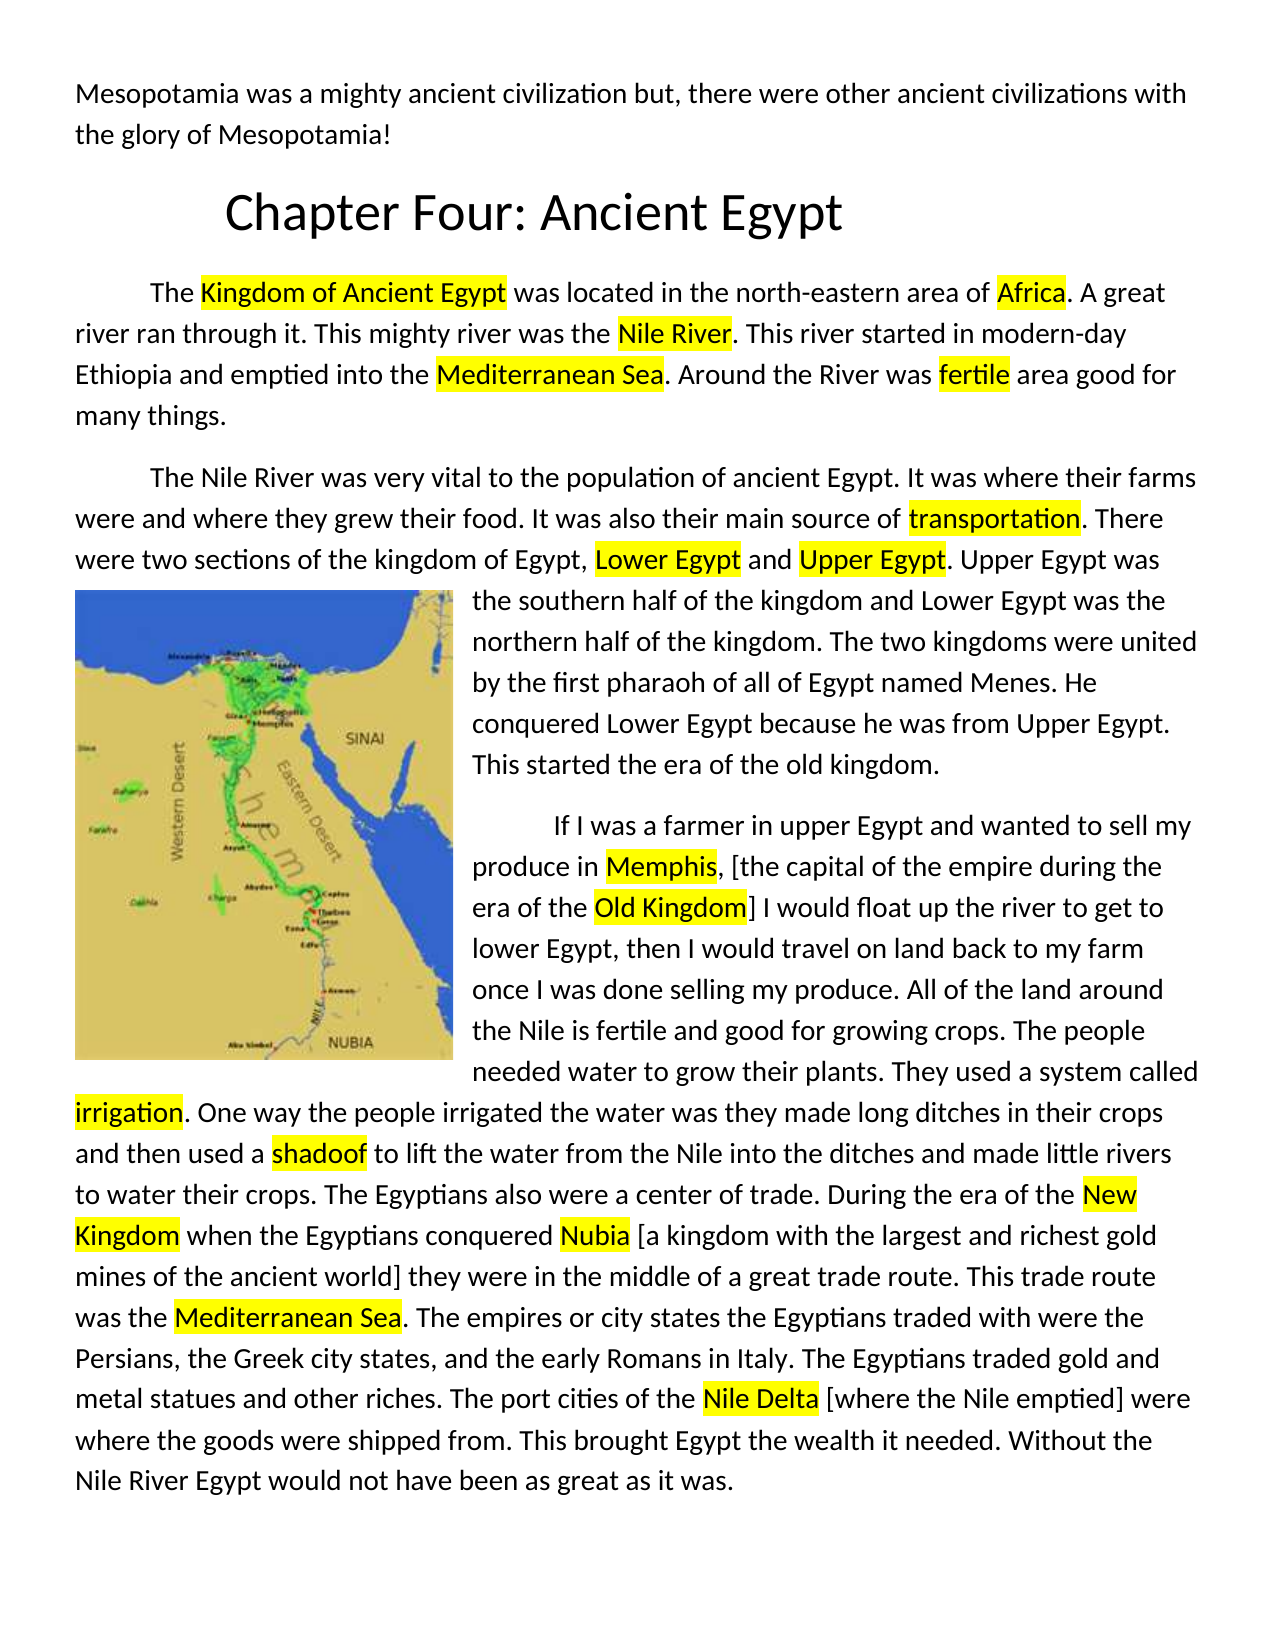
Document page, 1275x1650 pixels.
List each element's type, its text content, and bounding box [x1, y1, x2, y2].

picture [75, 590, 454, 1060]
text The Kingdom of Ancient Egypt was located in the north-eastern area of Africa. A great river ran through it. This mighty river was the Nile River. This river started in modern-day Ethiopia and emptied into the Mediterranean Sea. Around the River was fertile area good for many things. [75, 274, 1200, 433]
text If I was a farmer in upper Egypt and wanted to sell my produce in Memphis, [the capital of the empire during the era of the Old Kingdom] I would float up the river to get to lower Egypt, then I would travel on land back to my farm once I was done selling my produce. All of the land around the Nile is fertile and good for growing crops. The people needed water to grow their plants. They used a system called irrigation. One way the people irrigated the water was they made long ditches in their crops and then used a shadoof to lift the water from the Nile into the ditches and made little rivers to water their crops. The Egyptians also were a center of trade. During the era of the New Kingdom when the Egyptians conquered Nubia [a kingdom with the largest and richest gold mines of the ancient world] they were in the middle of a great trade route. This trade route was the Mediterranean Sea. The empires or city states the Egyptians traded with were the Persians, the Greek city states, and the early Romans in Italy. The Egyptians traded gold and metal statues and other riches. The port cities of the Nile Delta [where the Nile emptied] were where the goods were shipped from. This brought Egypt the wealth it needed. Without the Nile River Egypt would not have been as great as it was. [75, 807, 1200, 1498]
text Chapter Four: Ancient Egypt [150, 178, 1200, 244]
text The Nile River was very vital to the population of ancient Egypt. It was where their farms were and where they grew their food. It was also their main source of transportation. There were two sections of the kingdom of Egypt, Lower Egypt and Upper Egypt. Upper Egypt was the southern half of the kingdom and Lower Egypt was the northern half of the kingdom. The two kingdoms were united by the first pharaoh of all of Egypt named Menes. He conquered Lower Egypt because he was from Upper Egypt. This started the era of the old kingdom. [75, 459, 1200, 781]
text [75, 75, 1200, 152]
